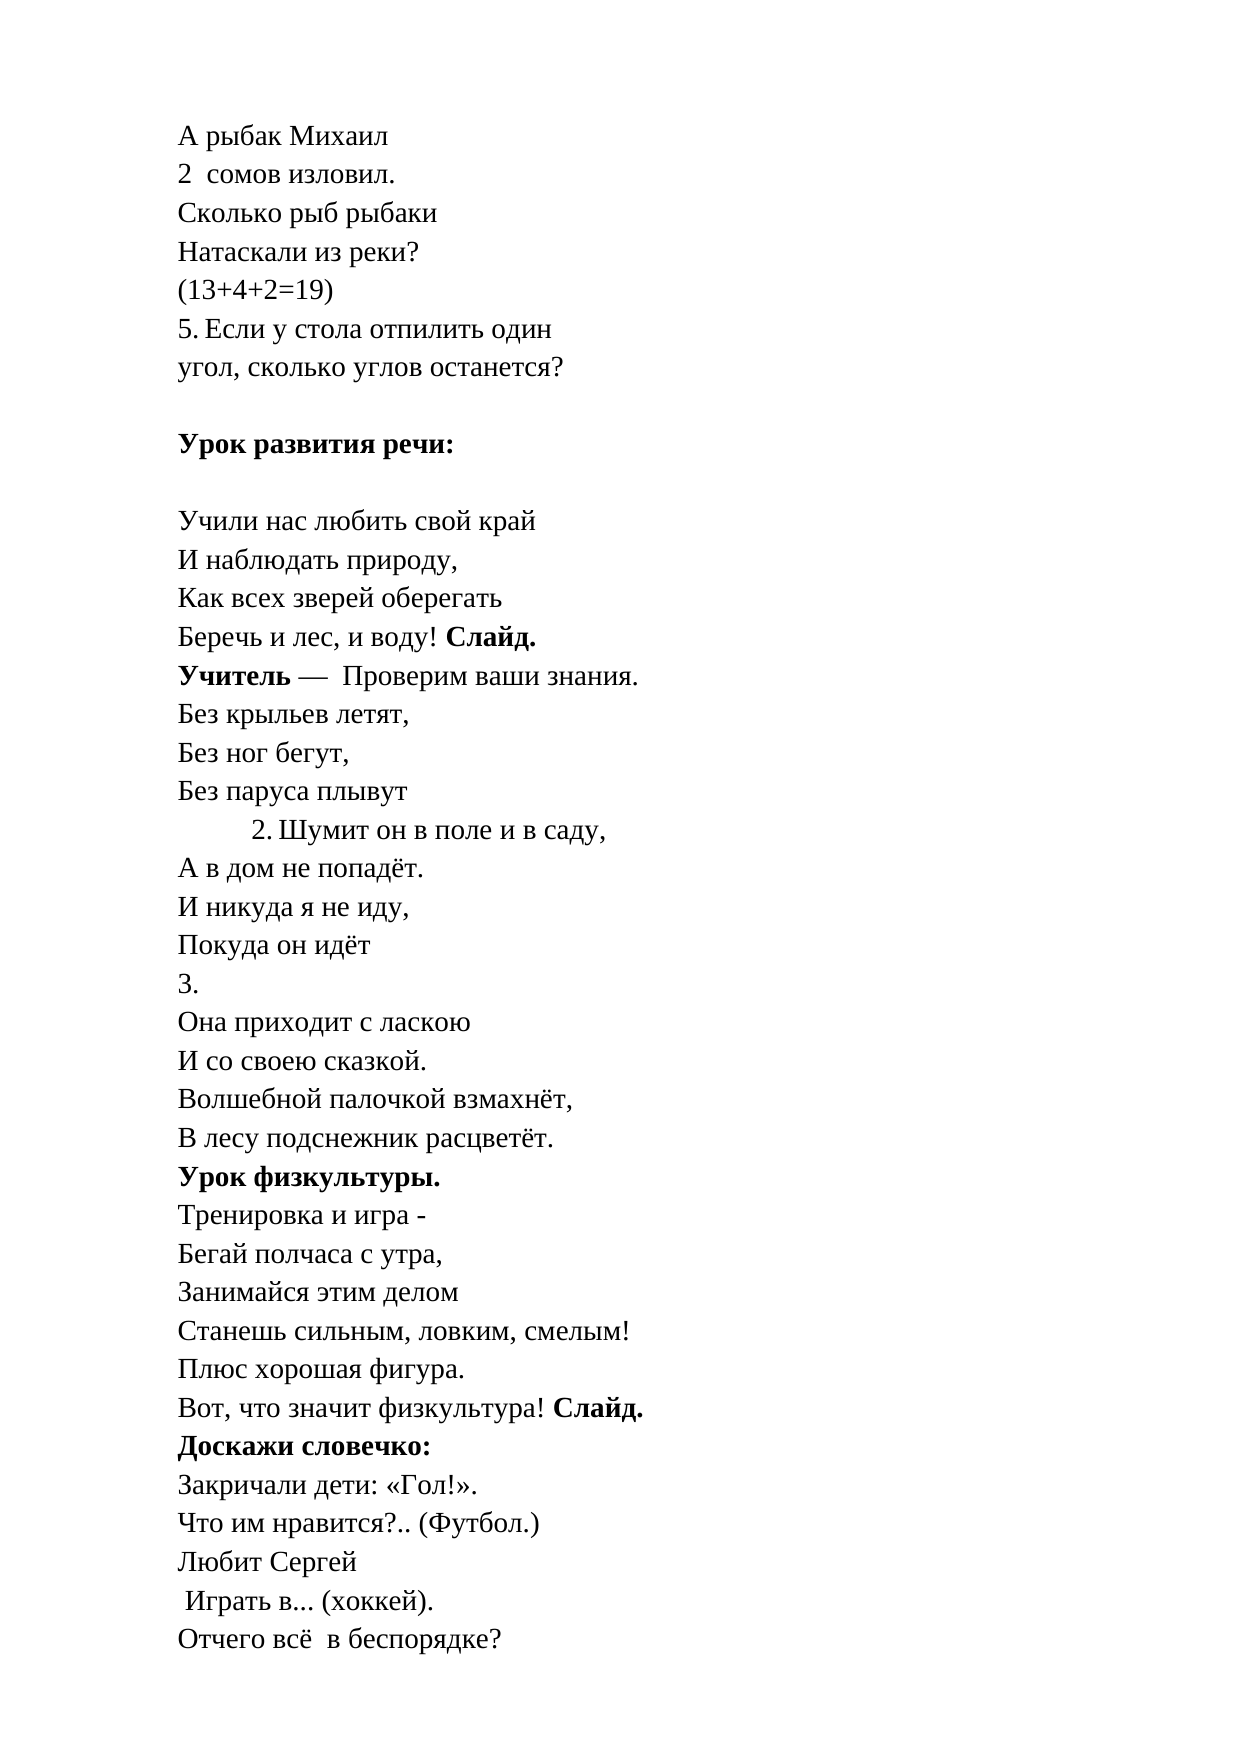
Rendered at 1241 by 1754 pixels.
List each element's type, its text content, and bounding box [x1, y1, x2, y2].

text Доскажи словечко: [177, 1428, 1152, 1462]
text Она приходит с ласкою [177, 1004, 1152, 1038]
text 2. Шумит он в поле и в саду, А в дом не попадёт. И никуда я не иду, Покуда он идёт [177, 812, 1152, 961]
text Плюс хорошая фигура. [177, 1351, 1152, 1385]
text Натаскали из реки? [177, 234, 1152, 267]
text Тренировка и игра - [177, 1197, 1152, 1231]
text Играть в... (хоккей). [177, 1583, 1152, 1616]
text Волшебной палочкой взмахнёт, [177, 1082, 1152, 1115]
text (13+4+2=19) [177, 272, 1152, 306]
text 5. Если у стола отпилить один угол, сколько углов останется? [177, 311, 1152, 383]
text Урок физкультуры. [177, 1159, 1152, 1192]
text Учили нас любить свой край [177, 503, 1152, 537]
text Любит Сергей [177, 1544, 1152, 1578]
text И со своею сказкой. [177, 1043, 1152, 1077]
text И наблюдать природу, [177, 542, 1152, 576]
text Бегай полчаса с утра, [177, 1236, 1152, 1269]
text Отчего всё в беспорядке? [177, 1621, 1152, 1655]
text Урок развития речи: [177, 426, 1152, 460]
text Что им нравится?.. (Футбол.) [177, 1506, 1152, 1539]
text 2 сомов изловил. [177, 157, 1152, 190]
text Учитель — Проверим ваши знания. [177, 658, 1152, 691]
text А рыбак Михаил [177, 118, 1152, 152]
text Без крыльев летят, Без ног бегут, Без паруса плывут [177, 696, 1152, 807]
text 3. [177, 966, 1152, 999]
text Вот, что значит физкультура! Слайд. [177, 1390, 1152, 1423]
text Станешь сильным, ловким, смелым! [177, 1313, 1152, 1346]
text Беречь и лес, и воду! Слайд. [177, 619, 1152, 653]
text Занимайся этим делом [177, 1274, 1152, 1308]
text В лесу подснежник расцветёт. [177, 1120, 1152, 1154]
text Сколько рыб рыбаки [177, 195, 1152, 229]
text Закричали дети: «Гол!». [177, 1467, 1152, 1501]
text Как всех зверей оберегать [177, 581, 1152, 614]
